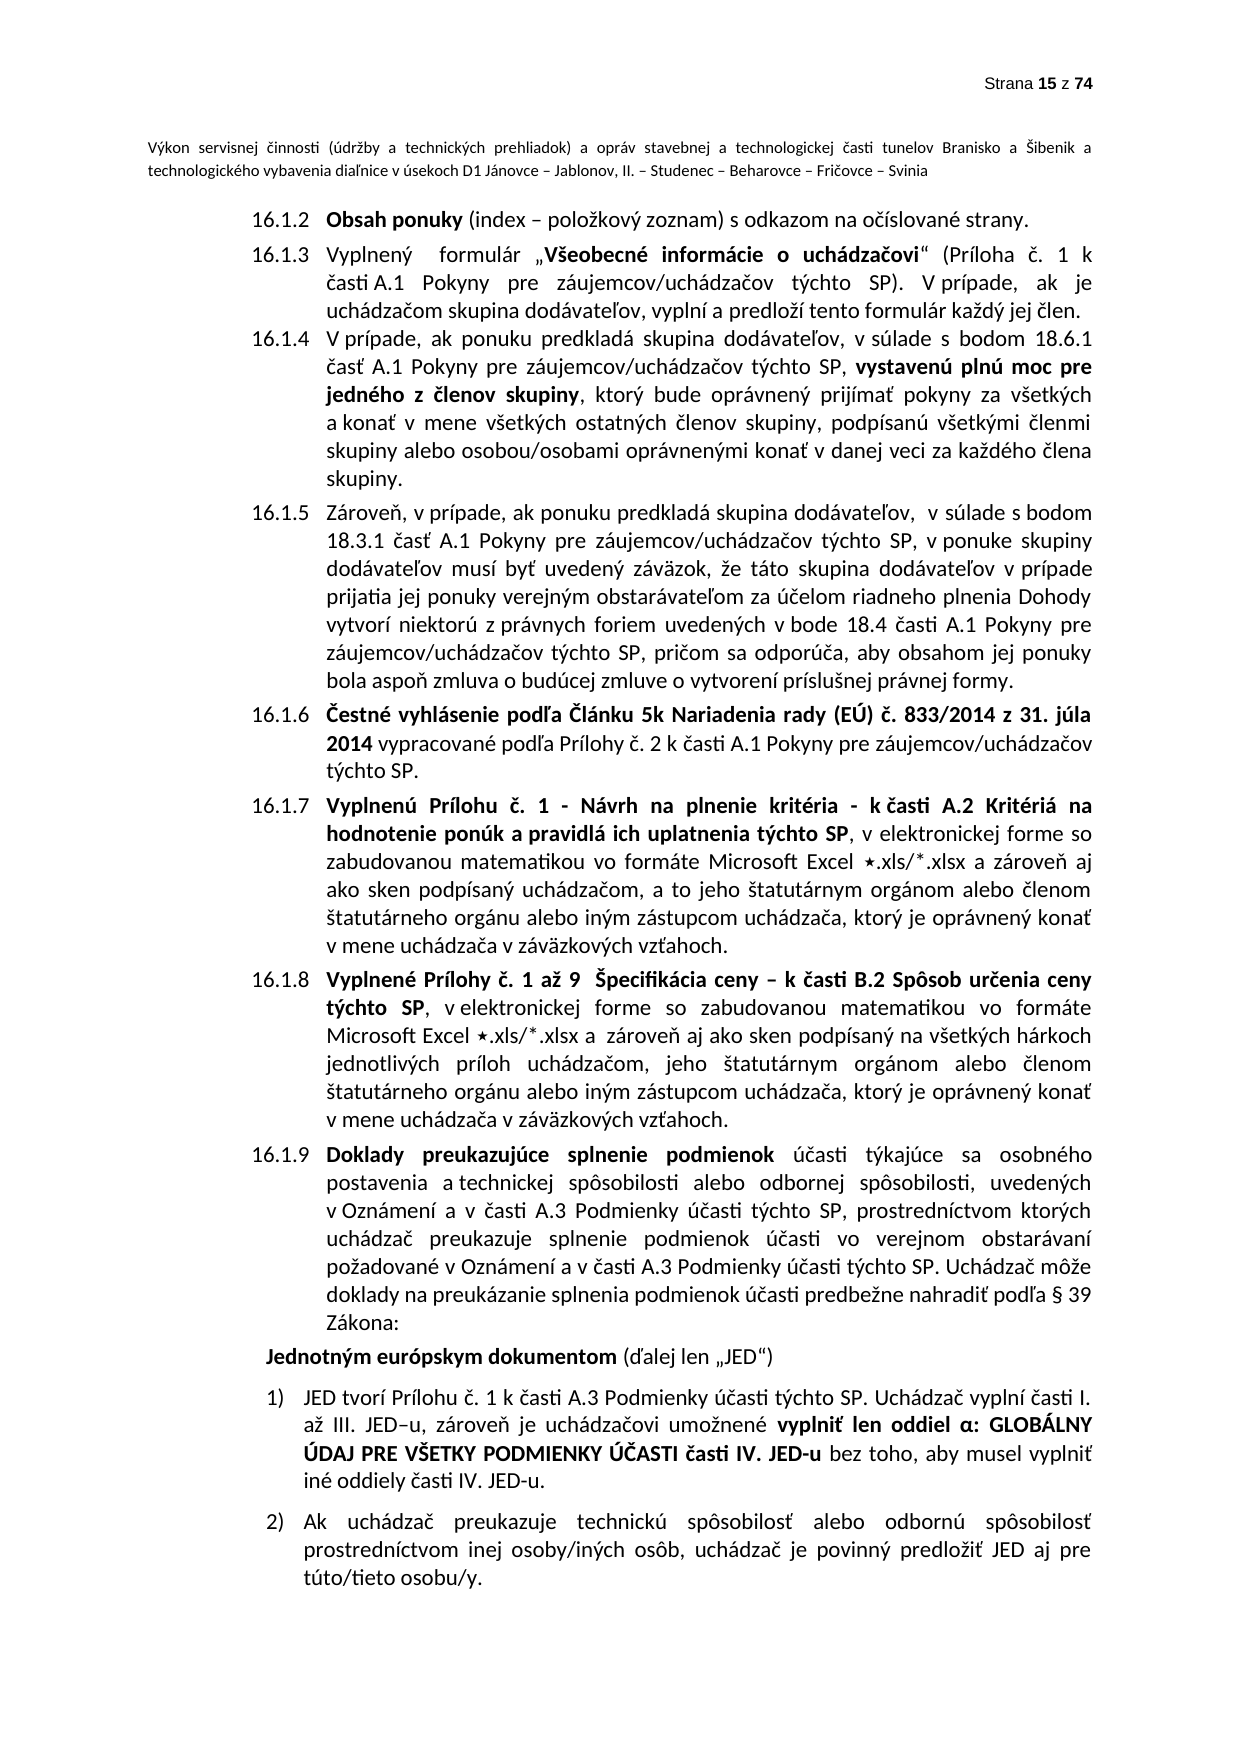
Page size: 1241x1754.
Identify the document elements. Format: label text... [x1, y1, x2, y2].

text Jednotným európskym dokumentom (ďalej len „JED“) [266, 1342, 1092, 1370]
list Zároveň, v prípade, ak ponuku predkladá skupina dodávateľov, v súlade s bodom 18.3.1 časť A.1 Pokyny pre záujemcov/uchádzačov týchto SP, v ponuke skupiny dodávateľov musí byť uvedený záväzok, že táto skupina dodávateľov v prípade prijatia jej ponuky verejným obstarávateľom za účelom riadneho plnenia Dohody vytvorí niektorú z právnych foriem uvedených v bode 18.4 časti A.1 Pokyny pre záujemcov/uchádzačov týchto SP, pričom sa odporúča, aby obsahom jej ponuky bola aspoň zmluva o budúcej zmluve o vytvorení príslušnej právnej formy. [251, 498, 1092, 694]
list V prípade, ak ponuku predkladá skupina dodávateľov, v súlade s bodom 18.6.1 časť A.1 Pokyny pre záujemcov/uchádzačov týchto SP, vystavenú plnú moc pre jedného z členov skupiny, ktorý bude oprávnený prijímať pokyny za všetkých a konať v mene všetkých ostatných členov skupiny, podpísanú všetkými členmi skupiny alebo osobou/osobami oprávnenými konať v danej veci za každého člena skupiny. [251, 324, 1092, 492]
list Vyplnený formulár „Všeobecné informácie o uchádzačovi“ (Príloha č. 1 k časti A.1 Pokyny pre záujemcov/uchádzačov týchto SP). V prípade, ak je uchádzačom skupina dodávateľov, vyplní a predloží tento formulár každý jej člen. [251, 240, 1092, 324]
list Ak uchádzač preukazuje technickú spôsobilosť alebo odbornú spôsobilosť prostredníctvom inej osoby/iných osôb, uchádzač je povinný predložiť JED aj pre túto/tieto osobu/y. [266, 1507, 1092, 1591]
list Obsah ponuky (index – položkový zoznam) s odkazom na očíslované strany. [251, 206, 1092, 233]
list Vyplnené Prílohy č. 1 až 9 Špecifikácia ceny – k časti B.2 Spôsob určenia ceny týchto SP, v elektronickej forme so zabudovanou matematikou vo formáte Microsoft Excel ٭.xls/*.xlsx a zároveň aj ako sken podpísaný na všetkých hárkoch jednotlivých príloh uchádzačom, jeho štatutárnym orgánom alebo členom štatutárneho orgánu alebo iným zástupcom uchádzača, ktorý je oprávnený konať v mene uchádzača v záväzkových vzťahoch. [251, 965, 1092, 1133]
list Vyplnenú Prílohu č. 1 - Návrh na plnenie kritéria - k časti A.2 Kritériá na hodnotenie ponúk a pravidlá ich uplatnenia týchto SP, v elektronickej forme so zabudovanou matematikou vo formáte Microsoft Excel ٭.xls/*.xlsx a zároveň aj ako sken podpísaný uchádzačom, a to jeho štatutárnym orgánom alebo členom štatutárneho orgánu alebo iným zástupcom uchádzača, ktorý je oprávnený konať v mene uchádzača v záväzkových vzťahoch. [251, 791, 1092, 959]
list Čestné vyhlásenie podľa Článku 5k Nariadenia rady (EÚ) č. 833/2014 z 31. júla 2014 vypracované podľa Prílohy č. 2 k časti A.1 Pokyny pre záujemcov/uchádzačov týchto SP. [251, 701, 1092, 785]
list Doklady preukazujúce splnenie podmienok účasti týkajúce sa osobného postavenia a technickej spôsobilosti alebo odbornej spôsobilosti, uvedených v Oznámení a v časti A.3 Podmienky účasti týchto SP, prostredníctvom ktorých uchádzač preukazuje splnenie podmienok účasti vo verejnom obstarávaní požadované v Oznámení a v časti A.3 Podmienky účasti týchto SP. Uchádzač môže doklady na preukázanie splnenia podmienok účasti predbežne nahradiť podľa § 39 Zákona: [251, 1140, 1092, 1336]
list JED tvorí Prílohu č. 1 k časti A.3 Podmienky účasti týchto SP. Uchádzač vyplní časti I. až III. JED–u, zároveň je uchádzačovi umožnené vyplniť len oddiel α: GLOBÁLNY ÚDAJ PRE VŠETKY PODMIENKY ÚČASTI časti IV. JED-u bez toho, aby musel vyplniť iné oddiely časti IV. JED-u. [266, 1383, 1092, 1495]
